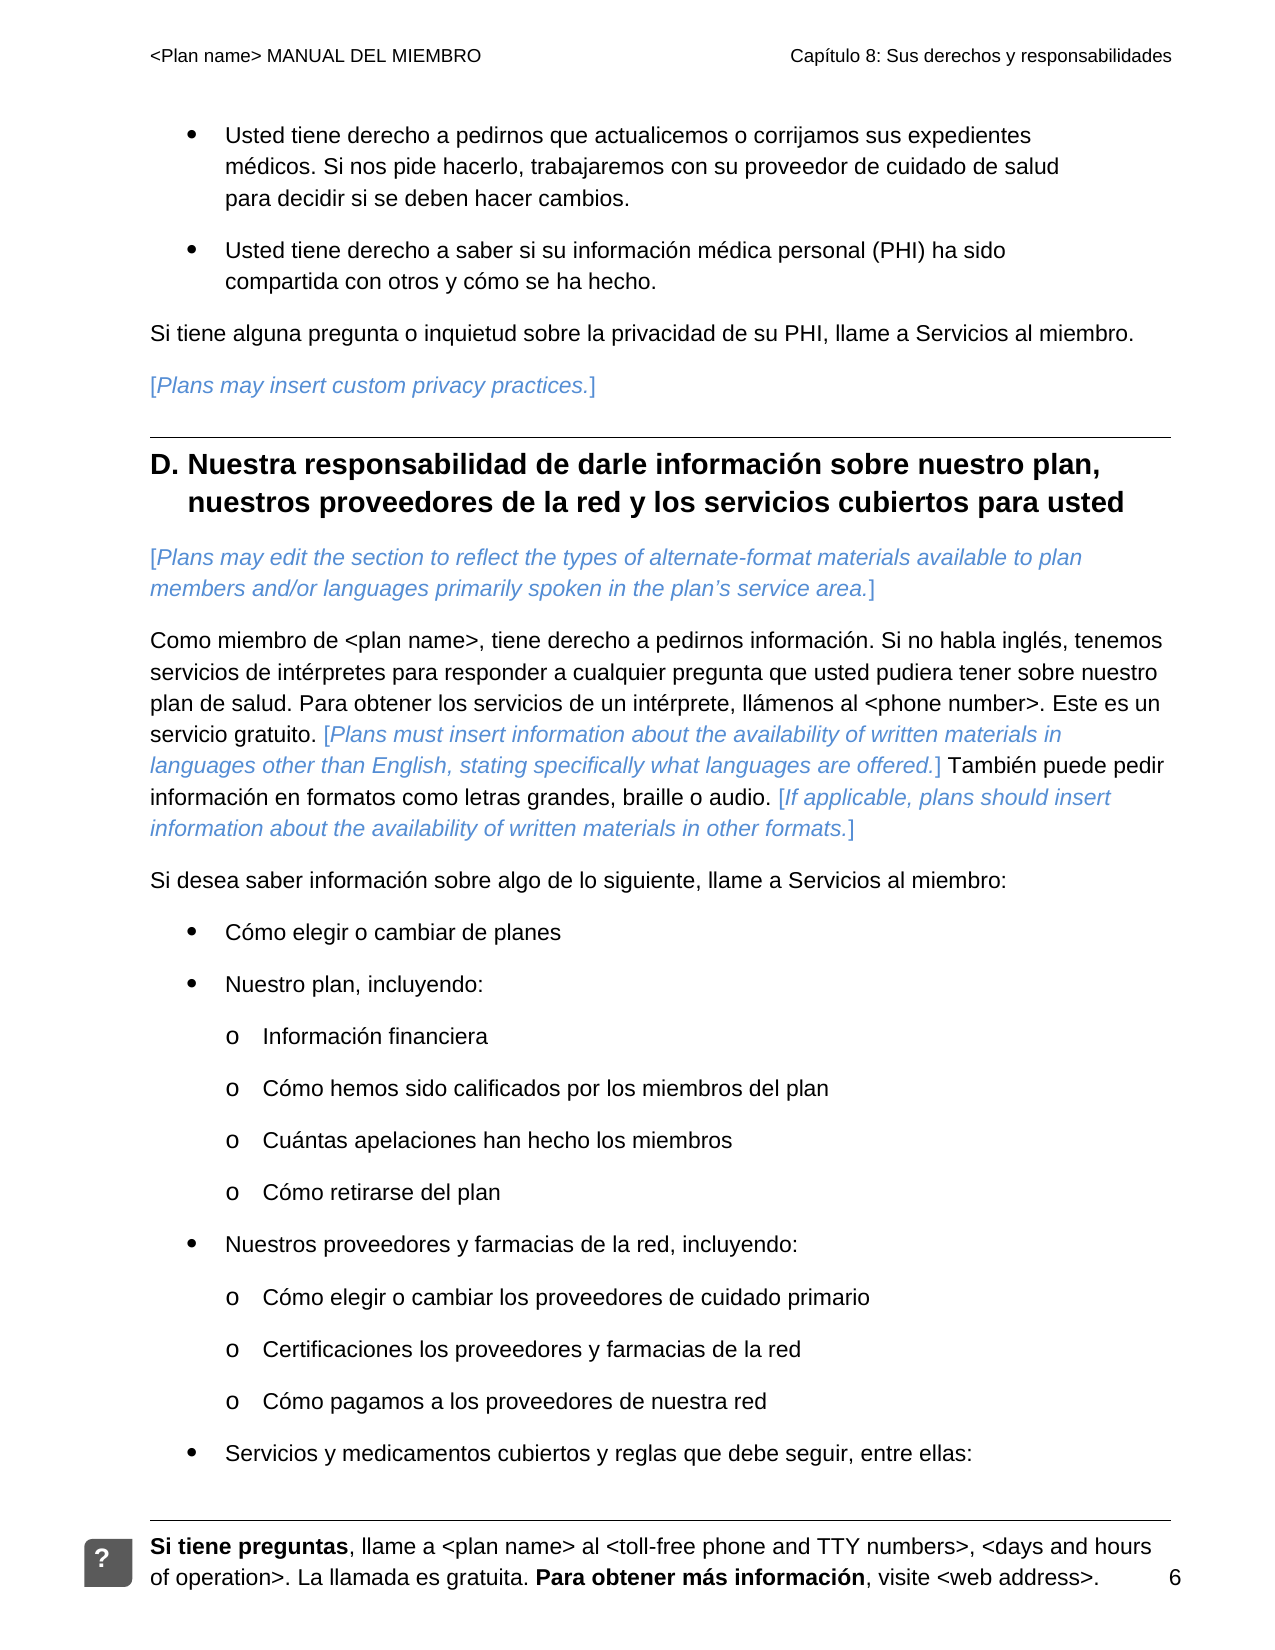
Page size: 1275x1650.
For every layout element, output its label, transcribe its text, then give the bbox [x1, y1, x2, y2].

list Cómo hemos sido calificados por los miembros del plan [225, 1072, 1096, 1103]
text Si tiene alguna pregunta o inquietud sobre la privacidad de su PHI, llame a Servicios al miembro. [150, 316, 1171, 348]
text Como miembro de <plan name>, tiene derecho a pedirnos información. Si no habla inglés, tenemos servicios de intérpretes para responder a cualquier pregunta que usted pudiera tener sobre nuestro plan de salud. Para obtener los servicios de un intérprete, llámenos al <phone number>. Este es un servicio gratuito. [Plans must insert information about the availability of written materials in languages other than English, stating specifically what languages are offered.] También puede pedir información en formatos como letras grandes, braille o audio. [If applicable, plans should insert information about the availability of written materials in other formats.] [150, 624, 1171, 842]
list Nuestro plan, incluyendo: [187, 967, 1096, 999]
list Cómo retirarse del plan [225, 1176, 1096, 1207]
list Cómo pagamos a los proveedores de nuestra red [225, 1384, 1096, 1415]
list Usted tiene derecho a pedirnos que actualicemos o corrijamos sus expedientes médicos. Si nos pide hacerlo, trabajaremos con su proveedor de cuidado de salud para decidir si se deben hacer cambios. [187, 118, 1096, 212]
text [Plans may insert custom privacy practices.] [150, 368, 1171, 400]
list Información financiera [225, 1019, 1096, 1051]
list Servicios y medicamentos cubiertos y reglas que debe seguir, entre ellas: [187, 1436, 1096, 1467]
list Usted tiene derecho a saber si su información médica personal (PHI) ha sido compartida con otros y cómo se ha hecho. [187, 233, 1096, 296]
subtitle Nuestra responsabilidad de darle información sobre nuestro plan, nuestros proveedores de la red y los servicios cubiertos para usted [150, 438, 1171, 519]
list Certificaciones los proveedores y farmacias de la red [225, 1332, 1096, 1363]
list Cuántas apelaciones han hecho los miembros [225, 1124, 1096, 1155]
list Cómo elegir o cambiar los proveedores de cuidado primario [225, 1280, 1096, 1311]
list Nuestros proveedores y farmacias de la red, incluyendo: [187, 1228, 1096, 1259]
text [Plans may edit the section to reflect the types of alternate-format materials available to plan members and/or languages primarily spoken in the plan’s service area.] [150, 540, 1171, 603]
list Cómo elegir o cambiar de planes [187, 915, 1096, 947]
text Si desea saber información sobre algo de lo siguiente, llame a Servicios al miembro: [150, 863, 1171, 894]
